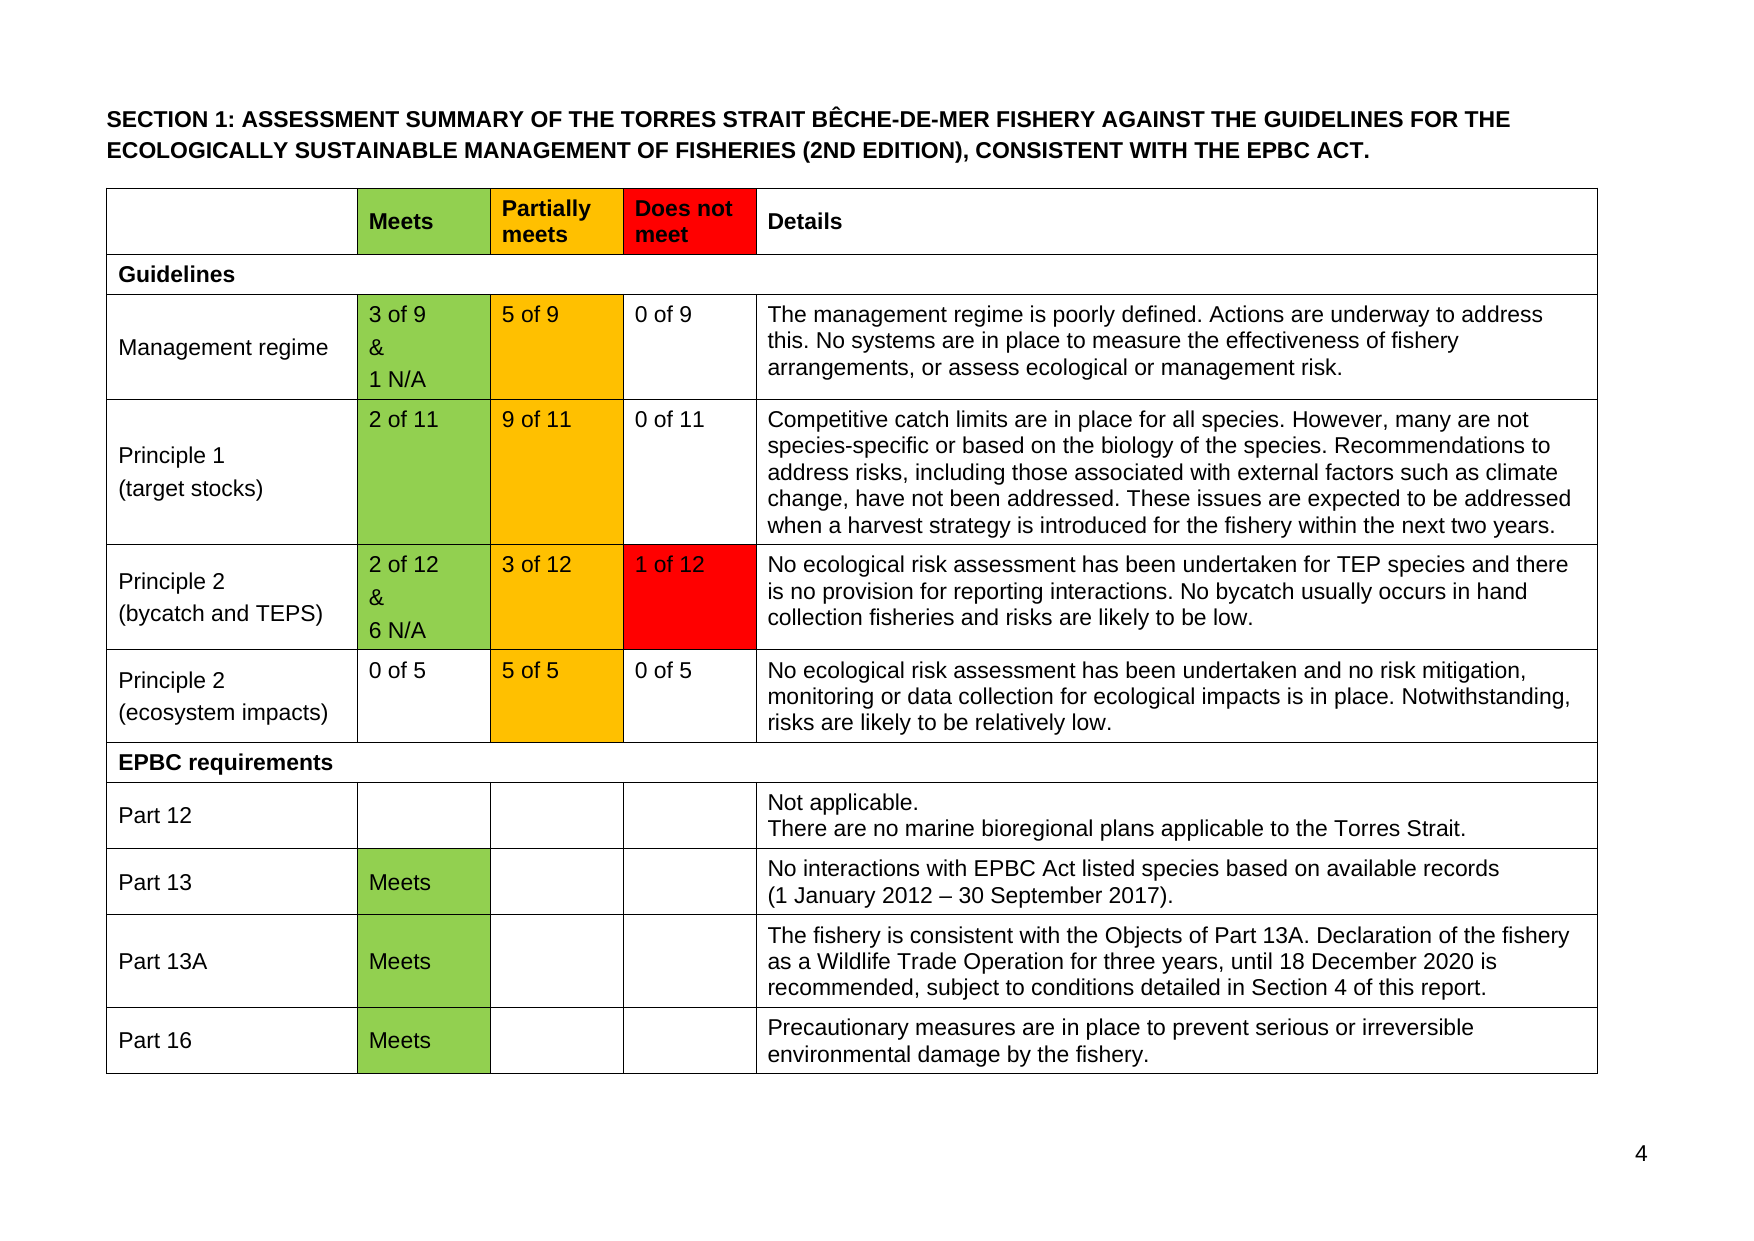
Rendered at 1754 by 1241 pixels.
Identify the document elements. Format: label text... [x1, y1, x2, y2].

table_cell No interactions with EPBC Act listed species based on available records (1 January 2012 – 30 September 2017). [757, 849, 1597, 914]
table_cell 9 of 11 [491, 400, 623, 544]
table_cell Management regime [107, 295, 357, 399]
table_cell Principle 2 (ecosystem impacts) [107, 650, 357, 742]
table_cell Not applicable. There are no marine bioregional plans applicable to the Torres Strait. [757, 783, 1597, 848]
table_cell The fishery is consistent with the Objects of Part 13A. Declaration of the fishery as a Wildlife Trade Operation for three years, until 18 December 2020 is recommended, subject to conditions detailed in Section 4 of this report. [757, 915, 1597, 1007]
table_cell [491, 849, 623, 914]
table_cell EPBC requirements [107, 743, 1597, 782]
table_cell 2 of 12 & 6 N/A [358, 545, 490, 649]
table_header Partially meets [491, 189, 623, 254]
table_header Does not meet [624, 189, 756, 254]
table_cell 5 of 5 [491, 650, 623, 742]
table_cell 0 of 11 [624, 400, 756, 544]
table_cell Meets [358, 1008, 490, 1073]
table_cell Part 12 [107, 783, 357, 848]
table_cell [624, 915, 756, 1007]
table_cell No ecological risk assessment has been undertaken for TEP species and there is no provision for reporting interactions. No bycatch usually occurs in hand collection fisheries and risks are likely to be low. [757, 545, 1597, 649]
table_cell Meets [358, 849, 490, 914]
table_cell Competitive catch limits are in place for all species. However, many are not species-specific or based on the biology of the species. Recommendations to address risks, including those associated with external factors such as climate change, have not been addressed. These issues are expected to be addressed when a harvest strategy is introduced for the fishery within the next two years. [757, 400, 1597, 544]
table_header Meets [358, 189, 490, 254]
table_cell [491, 783, 623, 848]
table_cell [624, 783, 756, 848]
table_cell Part 13A [107, 915, 357, 1007]
table_cell No ecological risk assessment has been undertaken and no risk mitigation, monitoring or data collection for ecological impacts is in place. Notwithstanding, risks are likely to be relatively low. [757, 650, 1597, 742]
table_cell [624, 1008, 756, 1073]
table_cell [491, 1008, 623, 1073]
table_cell 0 of 9 [624, 295, 756, 399]
table_cell Principle 1 (target stocks) [107, 400, 357, 544]
table_cell Meets [358, 915, 490, 1007]
subtitle SECTION 1: ASSESSMENT SUMMARY OF THE Torres Strait Bêche-de-mer FISHERY AGAINST THE GUIDELINES FOR THE ECOLOGICALLY SUSTAINABLE MANAGEMENT OF FISHERIES (2ND EDITION), CONSISTENT WITH THE EPBC ACT. [106, 106, 1648, 163]
table_cell 3 of 9 & 1 N/A [358, 295, 490, 399]
table_cell Part 16 [107, 1008, 357, 1073]
table_header [107, 189, 357, 254]
table_cell 3 of 12 [491, 545, 623, 649]
table_cell 0 of 5 [624, 650, 756, 742]
table_cell 5 of 9 [491, 295, 623, 399]
table_cell Principle 2 (bycatch and TEPS) [107, 545, 357, 649]
table_header Details [757, 189, 1597, 254]
table_cell [624, 849, 756, 914]
table_cell The management regime is poorly defined. Actions are underway to address this. No systems are in place to measure the effectiveness of fishery arrangements, or assess ecological or management risk. [757, 295, 1597, 399]
table_cell Precautionary measures are in place to prevent serious or irreversible environmental damage by the fishery. [757, 1008, 1597, 1073]
table_cell 1 of 12 [624, 545, 756, 649]
table_cell [358, 783, 490, 848]
table_cell 2 of 11 [358, 400, 490, 544]
table_cell [491, 915, 623, 1007]
table_cell 0 of 5 [358, 650, 490, 742]
table_cell Part 13 [107, 849, 357, 914]
table_cell Guidelines [107, 255, 1597, 294]
